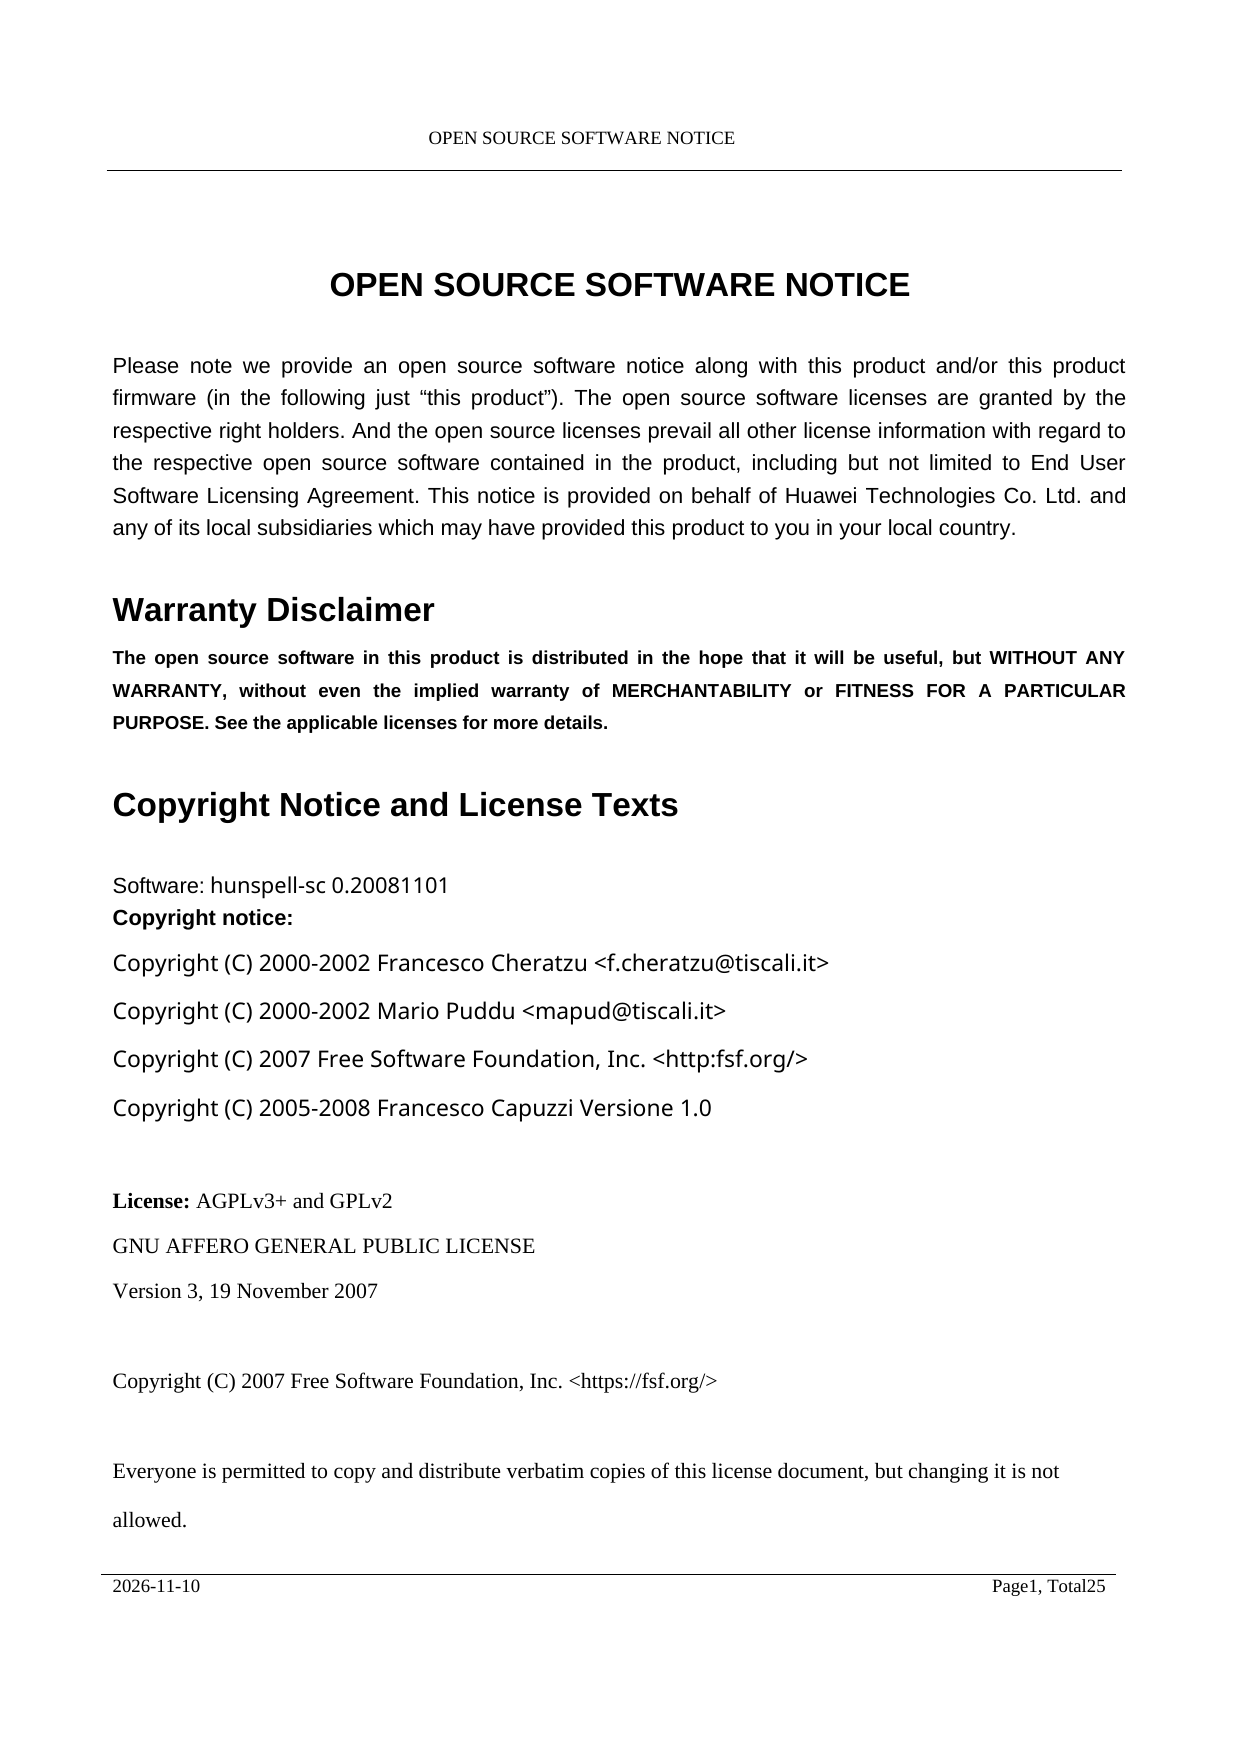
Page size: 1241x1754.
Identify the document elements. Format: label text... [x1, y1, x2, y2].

text GNU AFFERO GENERAL PUBLIC LICENSE [112, 1229, 1128, 1262]
text Warranty Disclaimer [112, 576, 1128, 641]
text The open source software in this product is distributed in the hope that it will be useful, but WITHOUT ANY WARRANTY, without even the implied warranty of MERCHANTABILITY or FITNESS FOR A PARTICULAR PURPOSE. See the applicable licenses for more details. [112, 641, 1128, 739]
text Copyright (C) 2007 Free Software Foundation, Inc. <https://fsf.org/> [112, 1364, 1128, 1397]
text Version 3, 19 November 2007 [112, 1274, 1128, 1307]
text Everyone is permitted to copy and distribute verbatim copies of this license document, but changing it is not allowed. [112, 1455, 1128, 1536]
text Copyright (C) 2005-2008 Francesco Capuzzi Versione 1.0 [112, 1091, 1128, 1123]
text Copyright (C) 2000-2002 Francesco Cheratzu <f.cheratzu@tiscali.it> [112, 947, 1128, 979]
text Copyright Notice and License Texts [112, 771, 1128, 836]
text Copyright notice: [112, 901, 1128, 934]
text Please note we provide an open source software notice along with this product and/or this product firmware (in the following just “this product”). The open source software licenses are granted by the respective right holders. And the open source licenses prevail all other license information with regard to the respective open source software contained in the product, including but not limited to End User Software Licensing Agreement. This notice is provided on behalf of Huawei Technologies Co. Ltd. and any of its local subsidiaries which may have provided this product to you in your local country. [112, 349, 1128, 544]
text ﻿Copyright (C) 2000-2002 Mario Puddu <mapud@tiscali.it> [112, 995, 1128, 1027]
text OPEN SOURCE SOFTWARE NOTICE [112, 251, 1128, 316]
text License: AGPLv3+ and GPLv2 [112, 1184, 1128, 1217]
text Copyright (C) 2007 Free Software Foundation, Inc. <http:fsf.org/> [112, 1043, 1128, 1075]
text Software: hunspell-sc 0.20081101 [112, 869, 1128, 901]
